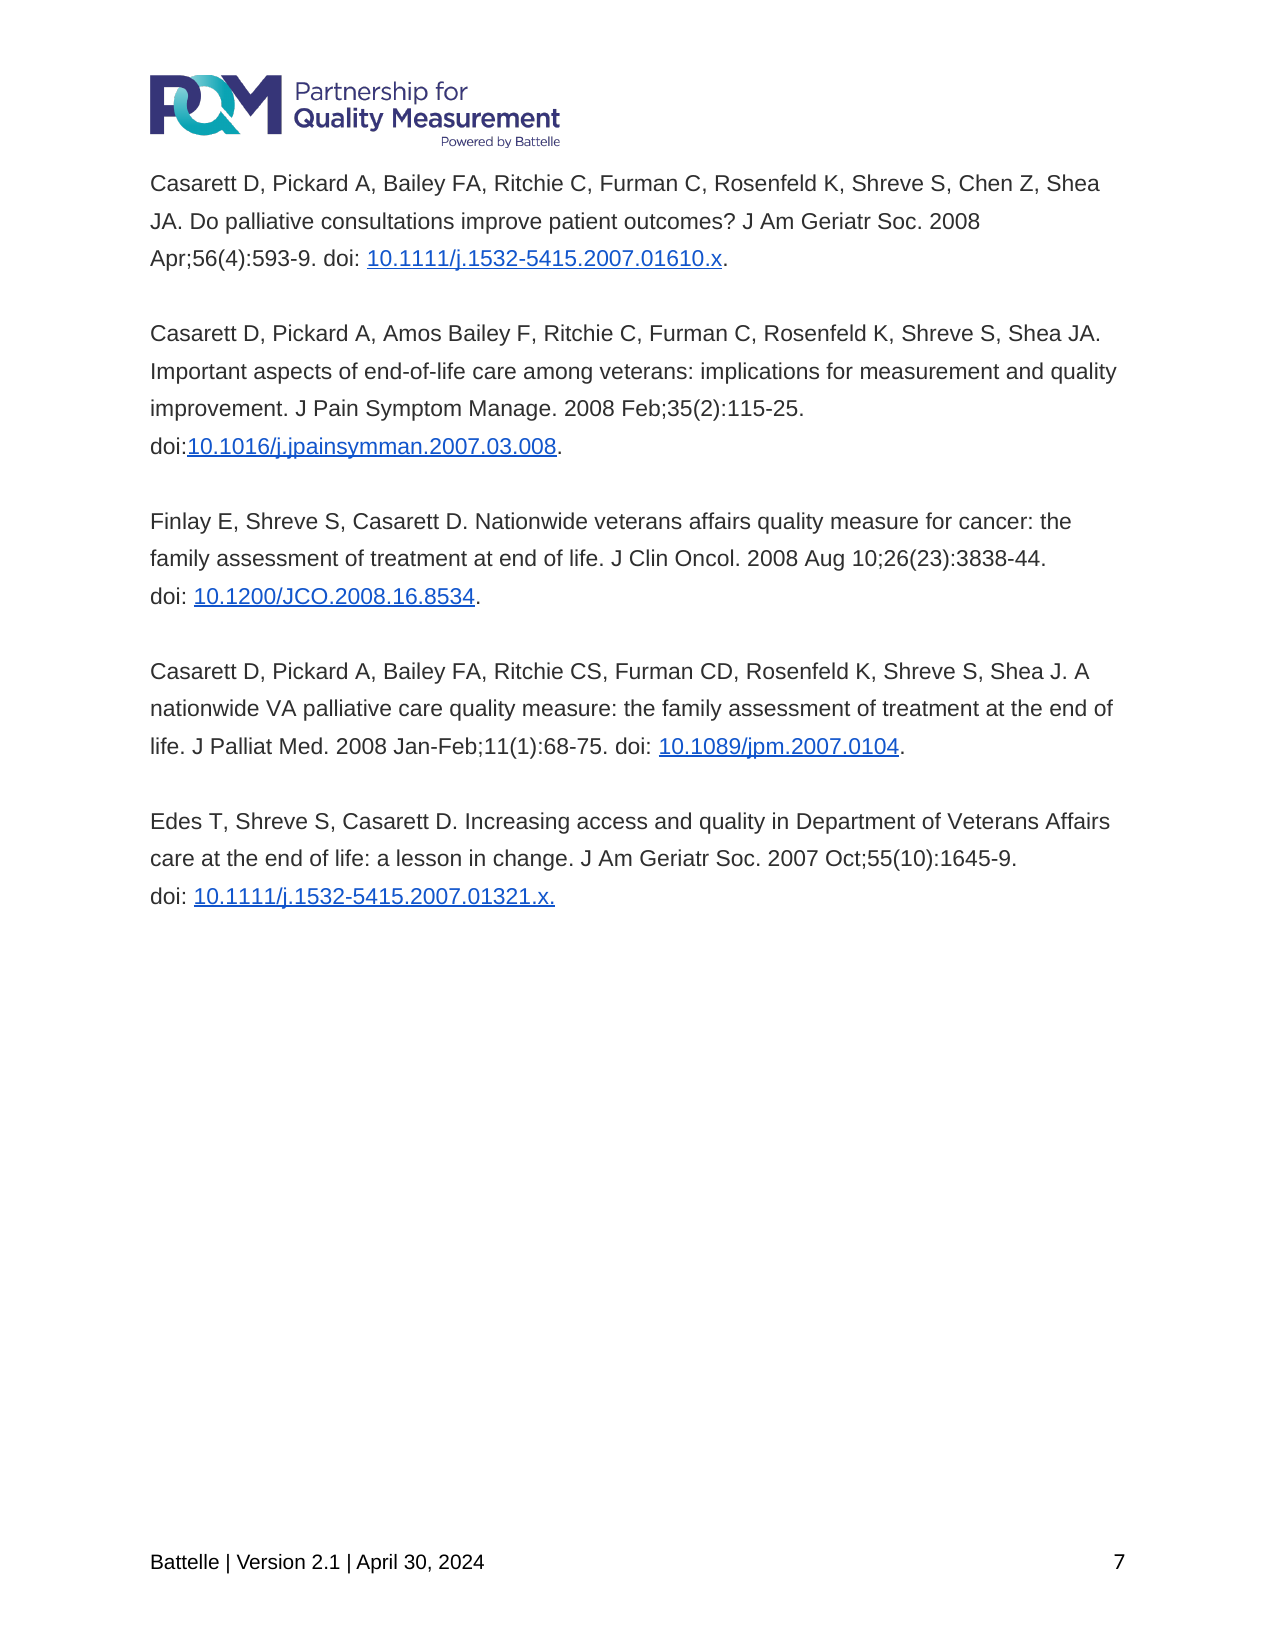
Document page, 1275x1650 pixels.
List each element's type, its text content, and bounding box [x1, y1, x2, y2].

text Casarett D, Pickard A, Bailey FA, Ritchie C, Furman C, Rosenfeld K, Shreve S, Chen Z, Shea JA. Do palliative consultations improve patient outcomes? J Am Geriatr Soc. 2008 Apr;56(4):593-9. doi: 10.1111/j.1532-5415.2007.01610.x. [150, 159, 1125, 272]
text Finlay E, Shreve S, Casarett D. Nationwide veterans affairs quality measure for cancer: the family assessment of treatment at end of life. J Clin Oncol. 2008 Aug 10;26(23):3838-44. doi: 10.1200/JCO.2008.16.8534. Casarett D, Pickard A, Bailey FA, Ritchie CS, Furman CD, Rosenfeld K, Shreve S, Shea J. A nationwide VA palliative care quality measure: the family assessment of treatment at the end of life. J Palliat Med. 2008 Jan-Feb;11(1):68-75. doi: 10.1089/jpm.2007.0104. [150, 497, 1125, 759]
text Casarett D, Pickard A, Amos Bailey F, Ritchie C, Furman C, Rosenfeld K, Shreve S, Shea JA. Important aspects of end-of-life care among veterans: implications for measurement and quality improvement. J Pain Symptom Manage. 2008 Feb;35(2):115-25. doi:10.1016/j.jpainsymman.2007.03.008. [150, 309, 1125, 459]
picture [150, 75, 560, 148]
text Edes T, Shreve S, Casarett D. Increasing access and quality in Department of Veterans Affairs care at the end of life: a lesson in change. J Am Geriatr Soc. 2007 Oct;55(10):1645-9. doi: 10.1111/j.1532-5415.2007.01321.x. [150, 797, 1125, 909]
